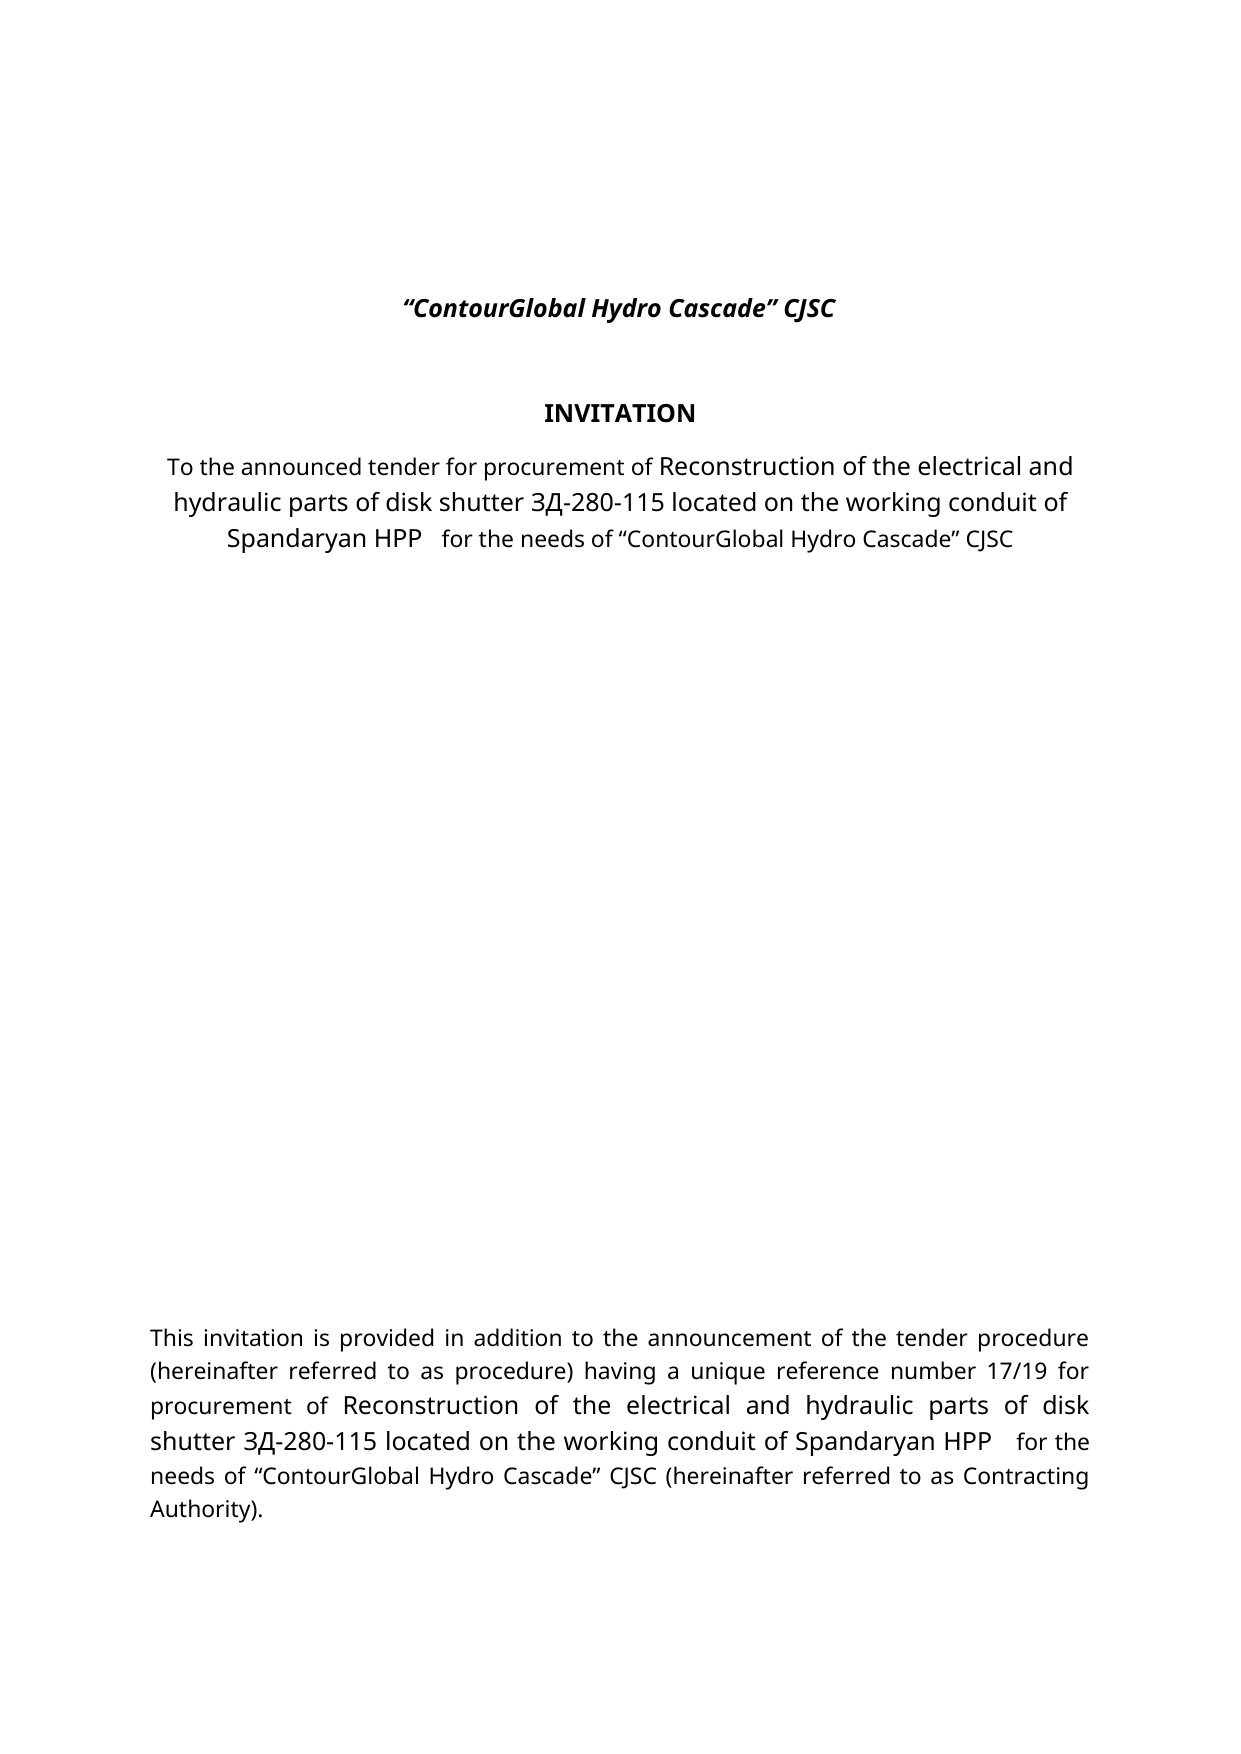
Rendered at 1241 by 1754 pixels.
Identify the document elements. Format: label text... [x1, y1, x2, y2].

text “ContourGlobal Hydro Cascade” CJSC [150, 290, 1090, 324]
text To the announced tender for procurement of Reconstruction of the electrical and hydraulic parts of disk shutter ЗД-280-115 located on the working conduit of Spandaryan HPP for the needs of “ContourGlobal Hydro Cascade” CJSC [150, 448, 1090, 554]
text INVITATION [150, 396, 1090, 430]
text This invitation is provided in addition to the announcement of the tender procedure (hereinafter referred to as procedure) having a unique reference number 17/19 for procurement of Reconstruction of the electrical and hydraulic parts of disk shutter ЗД-280-115 located on the working conduit of Spandaryan HPP for the needs of “ContourGlobal Hydro Cascade” CJSC (hereinafter referred to as Contracting Authority). [150, 1322, 1090, 1524]
